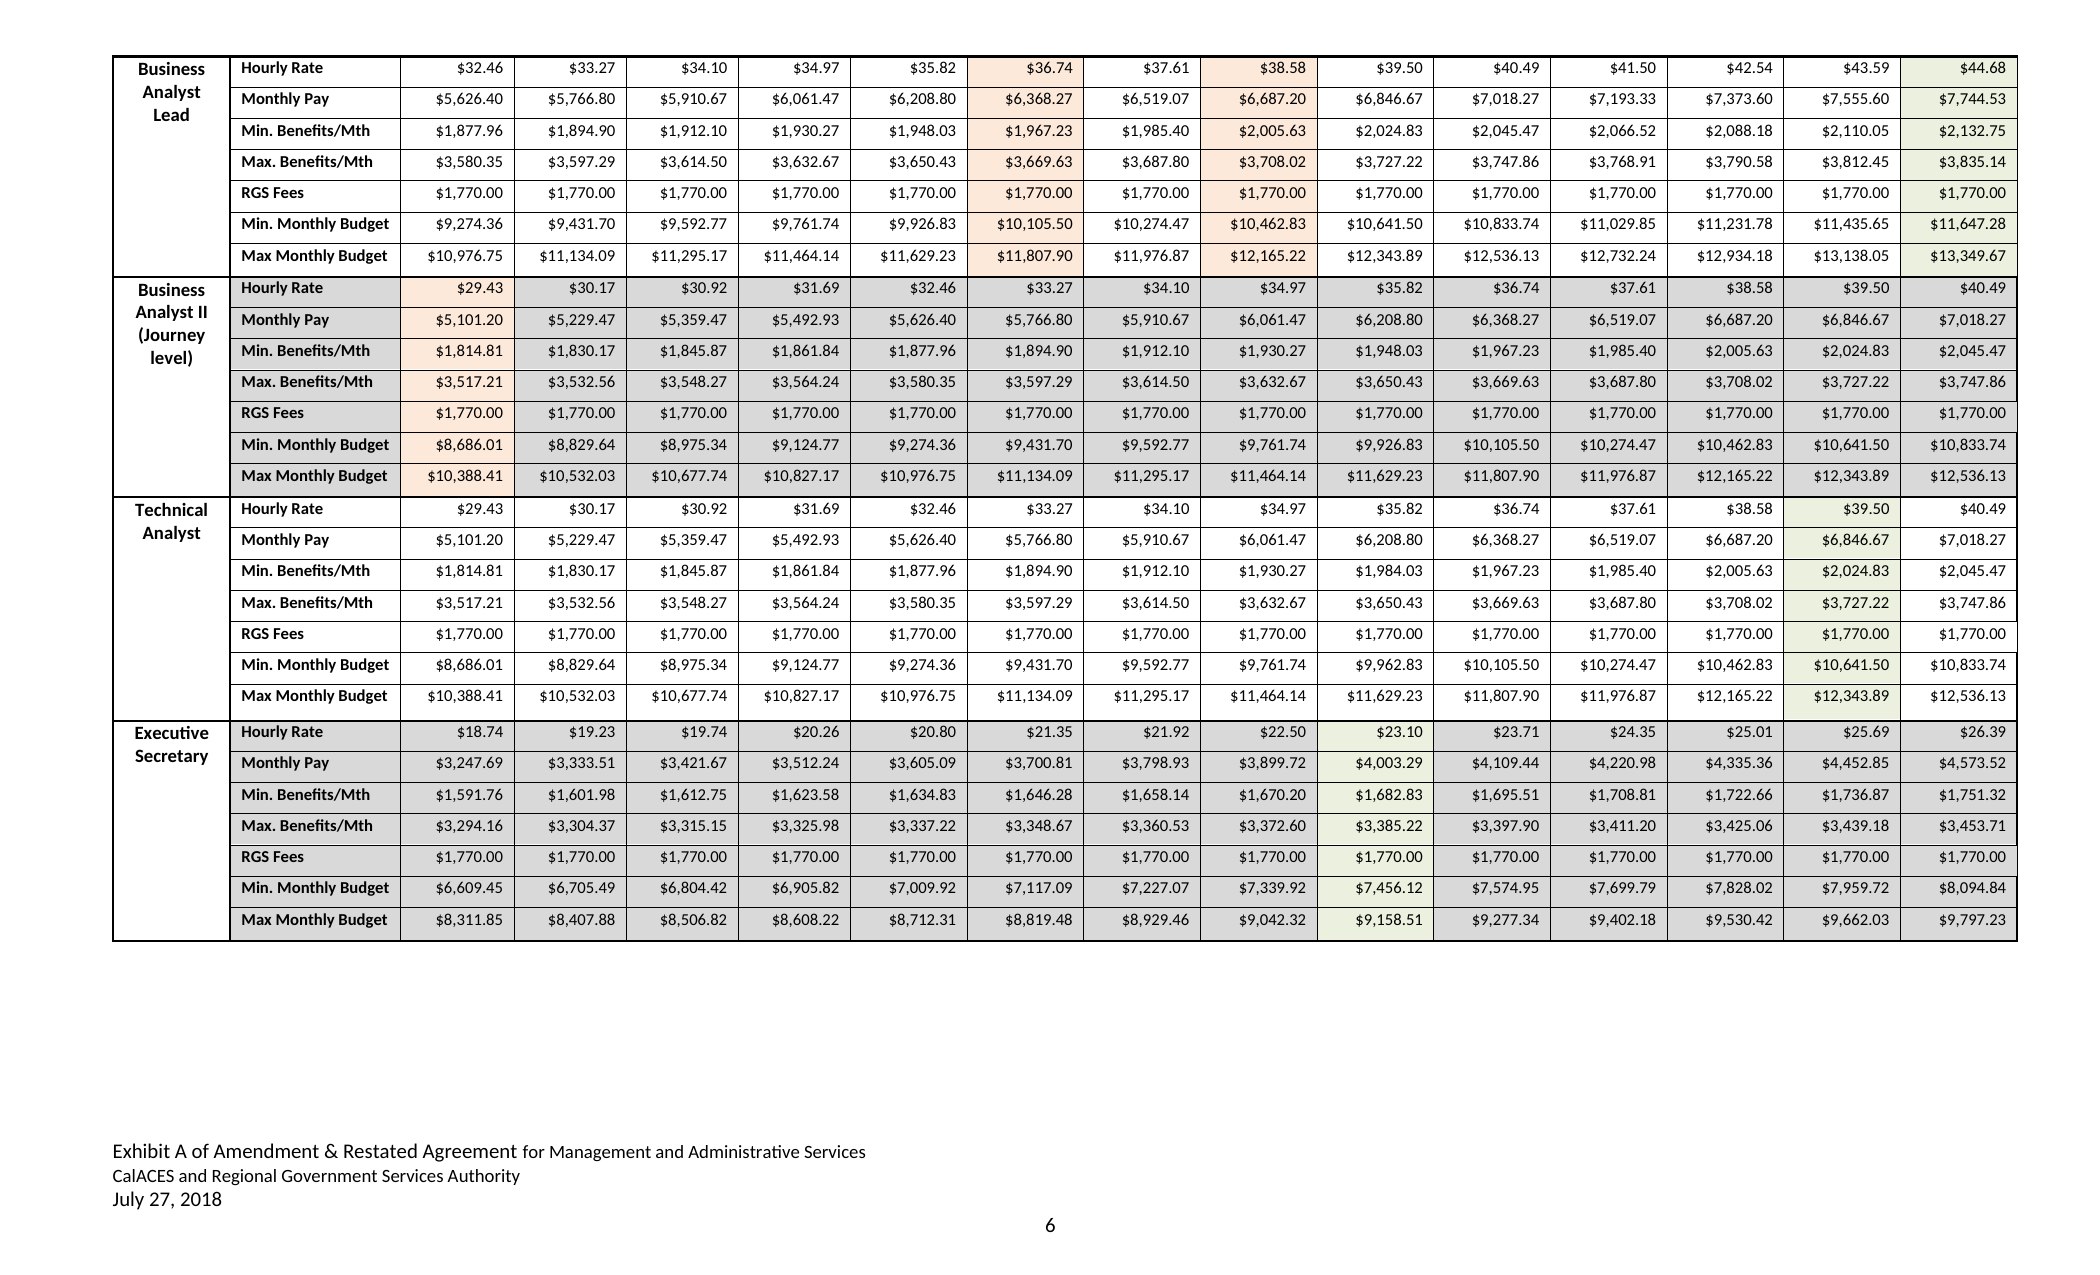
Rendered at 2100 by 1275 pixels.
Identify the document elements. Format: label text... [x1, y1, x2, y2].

table_cell $32.46 [851, 278, 967, 307]
table_cell $1,770.00 [739, 846, 850, 876]
table_cell $1,912.10 [1084, 560, 1200, 590]
table_cell $10,827.17 [739, 464, 850, 496]
table_cell $7,339.92 [1201, 877, 1317, 907]
table_cell $9,761.74 [1201, 653, 1317, 683]
table_cell $6,705.49 [515, 877, 626, 907]
table_cell $5,101.20 [401, 528, 514, 558]
table_cell $3,614.50 [1084, 591, 1200, 621]
table_cell $6,208.80 [851, 88, 967, 118]
table_cell $9,530.42 [1668, 908, 1783, 940]
table_cell $1,894.90 [968, 560, 1083, 590]
table_cell Hourly Rate [231, 498, 400, 527]
table_cell $25.69 [1784, 722, 1900, 751]
table_cell $6,208.80 [1318, 528, 1433, 558]
table_cell $10,833.74 [1434, 213, 1550, 243]
table_cell $24.35 [1551, 722, 1667, 751]
table_cell $5,766.80 [515, 88, 626, 118]
table_cell $7,227.07 [1084, 877, 1200, 907]
table_cell $1,770.00 [515, 846, 626, 876]
table_cell $10,532.03 [515, 685, 626, 719]
table_cell $1,770.00 [1901, 181, 2017, 212]
table_cell $10,641.50 [1318, 213, 1433, 243]
table_cell $1,814.81 [401, 339, 514, 369]
table_cell $38.58 [1201, 58, 1317, 87]
table_cell $9,761.74 [1201, 433, 1317, 463]
table_cell $1,770.00 [1551, 846, 1667, 876]
table_cell $1,770.00 [1551, 181, 1667, 212]
table_cell $3,708.02 [1668, 371, 1783, 401]
table_cell $11,807.90 [1434, 685, 1550, 719]
table_cell $11,295.17 [1084, 685, 1200, 719]
table_cell $1,770.00 [739, 181, 850, 212]
table_cell $1,770.00 [1551, 402, 1667, 432]
table_cell $1,770.00 [1318, 181, 1433, 212]
table_cell $1,948.03 [851, 119, 967, 149]
table_cell $8,686.01 [401, 653, 514, 683]
table_cell $12,343.89 [1318, 244, 1433, 276]
table_cell $12,536.13 [1434, 244, 1550, 276]
table_cell $5,766.80 [968, 528, 1083, 558]
table_cell $3,614.50 [1084, 371, 1200, 401]
table_cell $7,959.72 [1784, 877, 1900, 907]
table_cell $1,770.00 [968, 622, 1083, 652]
table_cell $1,894.90 [968, 339, 1083, 369]
table_cell $1,770.00 [1434, 622, 1550, 652]
table_cell $3,325.98 [739, 814, 850, 844]
table_cell $2,045.47 [1901, 560, 2016, 590]
table_cell $7,018.27 [1434, 88, 1550, 118]
table_cell $1,770.00 [1784, 402, 1900, 432]
table_cell $33.27 [968, 278, 1083, 307]
table_cell $3,532.56 [515, 591, 626, 621]
table_cell $3,453.71 [1901, 814, 2016, 844]
table_cell $7,018.27 [1901, 528, 2016, 558]
table_cell $33.27 [515, 58, 626, 87]
table_cell $7,193.33 [1551, 88, 1667, 118]
table_cell $10,388.41 [401, 685, 514, 719]
table_cell $1,985.40 [1551, 339, 1667, 369]
table_cell $8,407.88 [515, 908, 626, 940]
table_cell $3,687.80 [1551, 591, 1667, 621]
table_cell $9,926.83 [1318, 433, 1433, 463]
table_cell $42.54 [1668, 58, 1783, 87]
table_cell $2,005.63 [1668, 339, 1783, 369]
table_cell $11,134.09 [968, 685, 1083, 719]
table_cell Max Monthly Budget [231, 464, 400, 496]
table_cell $1,770.00 [851, 402, 967, 432]
table_cell $8,608.22 [739, 908, 850, 940]
table_cell $1,861.84 [739, 560, 850, 590]
table_cell $3,669.63 [1434, 591, 1550, 621]
table_cell $1,845.87 [627, 560, 738, 590]
table_cell $9,662.03 [1784, 908, 1900, 940]
table_cell $5,359.47 [627, 308, 738, 338]
table_cell $3,348.67 [968, 814, 1083, 844]
table_cell $9,592.77 [627, 213, 738, 243]
table_cell $1,770.00 [1084, 622, 1200, 652]
table_cell $3,605.09 [851, 752, 967, 782]
table_cell $5,101.20 [401, 308, 514, 338]
table_cell $1,770.00 [627, 622, 738, 652]
table_cell $1,814.81 [401, 560, 514, 590]
table_cell $1,770.00 [515, 181, 626, 212]
table_cell $13,138.05 [1784, 244, 1900, 276]
table_cell $9,274.36 [401, 213, 514, 243]
table_cell $3,425.06 [1668, 814, 1783, 844]
table_cell Min. Monthly Budget [231, 213, 400, 243]
table_cell $1,985.40 [1551, 560, 1667, 590]
table_cell Hourly Rate [231, 722, 400, 751]
table_cell $10,274.47 [1551, 653, 1667, 683]
table_cell $6,609.45 [401, 877, 514, 907]
table_cell $1,670.20 [1201, 783, 1317, 813]
table_cell $4,003.29 [1318, 752, 1433, 782]
table_cell Monthly Pay [231, 308, 400, 338]
table_cell $3,669.63 [1434, 371, 1550, 401]
table_cell $4,335.36 [1668, 752, 1783, 782]
table_cell $34.97 [1201, 278, 1317, 307]
table_cell $7,117.09 [968, 877, 1083, 907]
table_cell $6,061.47 [1201, 528, 1317, 558]
table_cell $11,629.23 [851, 244, 967, 276]
table_cell $6,687.20 [1201, 88, 1317, 118]
table_cell $9,124.77 [739, 433, 850, 463]
table_cell $3,768.91 [1551, 150, 1667, 180]
table_cell $7,828.02 [1668, 877, 1783, 907]
table_cell Max Monthly Budget [231, 244, 400, 276]
table_cell Business Analyst Lead [114, 58, 229, 276]
table_cell $2,110.05 [1784, 119, 1900, 149]
table_cell $1,930.27 [1201, 560, 1317, 590]
table_cell $33.27 [968, 498, 1083, 527]
table_cell $34.10 [1084, 278, 1200, 307]
table_cell $11,629.23 [1318, 464, 1433, 496]
table_cell $2,045.47 [1901, 339, 2016, 369]
table_cell $1,770.00 [1434, 402, 1550, 432]
table_cell $1,770.00 [1434, 846, 1550, 876]
table_cell $10,462.83 [1668, 653, 1783, 683]
table_cell $1,985.40 [1084, 119, 1200, 149]
table_cell $1,770.00 [1668, 846, 1783, 876]
table_cell $3,397.90 [1434, 814, 1550, 844]
table_cell $8,311.85 [401, 908, 514, 940]
table_cell $11,976.87 [1551, 464, 1667, 496]
table_cell $3,727.22 [1784, 591, 1900, 621]
table_cell $1,984.03 [1318, 560, 1433, 590]
table_cell $9,592.77 [1084, 653, 1200, 683]
table_cell $23.71 [1434, 722, 1550, 751]
table_cell $3,812.45 [1784, 150, 1900, 180]
table_cell $10,388.41 [401, 464, 514, 496]
table_cell $41.50 [1551, 58, 1667, 87]
table_cell $9,402.18 [1551, 908, 1667, 940]
table_cell $12,934.18 [1668, 244, 1783, 276]
table_cell $20.26 [739, 722, 850, 751]
table_cell $6,061.47 [1201, 308, 1317, 338]
table_cell $4,452.85 [1784, 752, 1900, 782]
table_cell $3,337.22 [851, 814, 967, 844]
table_cell $8,975.34 [627, 433, 738, 463]
table_cell $10,976.75 [851, 685, 967, 719]
table_cell $11,295.17 [1084, 464, 1200, 496]
table_cell $1,770.00 [1318, 846, 1433, 876]
table_cell $10,105.50 [1434, 653, 1550, 683]
table_cell Monthly Pay [231, 528, 400, 558]
table_cell $2,088.18 [1668, 119, 1783, 149]
table_cell $1,770.00 [1084, 846, 1200, 876]
table_cell $2,024.83 [1784, 560, 1900, 590]
table_cell $3,360.53 [1084, 814, 1200, 844]
table_cell $19.23 [515, 722, 626, 751]
table_cell $1,770.00 [851, 181, 967, 212]
table_cell $1,770.00 [401, 622, 514, 652]
table_cell $1,623.58 [739, 783, 850, 813]
table_cell $10,833.74 [1901, 653, 2016, 683]
table_cell $11,976.87 [1551, 685, 1667, 719]
table_cell $6,368.27 [1434, 528, 1550, 558]
table_cell $1,770.00 [627, 846, 738, 876]
table_cell $35.82 [851, 58, 967, 87]
table_cell $12,165.22 [1668, 685, 1783, 719]
table_cell Min. Benefits/Mth [231, 783, 400, 813]
table_cell $9,431.70 [515, 213, 626, 243]
table_cell $3,532.56 [515, 371, 626, 401]
table_cell $1,634.83 [851, 783, 967, 813]
table_cell $3,727.22 [1784, 371, 1900, 401]
table_cell $8,829.64 [515, 433, 626, 463]
table_cell $1,770.00 [1784, 622, 1900, 652]
table_cell $1,770.00 [1668, 181, 1783, 212]
table_cell Max Monthly Budget [231, 908, 400, 940]
table_cell $11,435.65 [1784, 213, 1900, 243]
table_cell $6,368.27 [1434, 308, 1550, 338]
table_cell $3,597.29 [515, 150, 626, 180]
table_cell $3,517.21 [401, 591, 514, 621]
table_cell $1,770.00 [1901, 846, 2017, 876]
table_cell $1,770.00 [1551, 622, 1667, 652]
table_cell $3,247.69 [401, 752, 514, 782]
table_cell $35.82 [1318, 498, 1433, 527]
table_cell $1,770.00 [1901, 402, 2017, 432]
table_cell $10,827.17 [739, 685, 850, 719]
table_cell $1,770.00 [739, 402, 850, 432]
table_cell $8,819.48 [968, 908, 1083, 940]
table_cell Technical Analyst [114, 498, 229, 719]
table_cell $1,770.00 [968, 402, 1083, 432]
table_cell $5,492.93 [739, 528, 850, 558]
table_cell $3,333.51 [515, 752, 626, 782]
table_cell Business Analyst II (Journey level) [114, 278, 229, 496]
table_cell RGS Fees [231, 846, 400, 876]
table_cell $3,517.21 [401, 371, 514, 401]
table_cell $34.10 [1084, 498, 1200, 527]
table_cell $1,845.87 [627, 339, 738, 369]
table_cell $1,770.00 [401, 181, 514, 212]
table_cell $5,626.40 [851, 308, 967, 338]
table_cell $5,359.47 [627, 528, 738, 558]
table_cell $30.92 [627, 278, 738, 307]
table_cell $2,024.83 [1318, 119, 1433, 149]
table_cell $3,790.58 [1668, 150, 1783, 180]
table_cell $21.92 [1084, 722, 1200, 751]
table_cell $6,905.82 [739, 877, 850, 907]
table_cell $12,732.24 [1551, 244, 1667, 276]
table_cell $1,770.00 [515, 402, 626, 432]
table_cell $1,967.23 [968, 119, 1083, 149]
table_cell $1,930.27 [739, 119, 850, 149]
table_cell $10,105.50 [1434, 433, 1550, 463]
table_cell $3,747.86 [1434, 150, 1550, 180]
table_cell $1,770.00 [515, 622, 626, 652]
table_cell $3,564.24 [739, 591, 850, 621]
table_cell $4,109.44 [1434, 752, 1550, 782]
table_cell $10,462.83 [1201, 213, 1317, 243]
table_cell $6,687.20 [1668, 528, 1783, 558]
table_cell $3,548.27 [627, 371, 738, 401]
table_cell $1,736.87 [1784, 783, 1900, 813]
table_cell $6,846.67 [1784, 528, 1900, 558]
table_cell $2,005.63 [1668, 560, 1783, 590]
table_cell $8,712.31 [851, 908, 967, 940]
table_cell $9,926.83 [851, 213, 967, 243]
table_cell $3,439.18 [1784, 814, 1900, 844]
table_cell $6,846.67 [1784, 308, 1900, 338]
table_cell $3,747.86 [1901, 591, 2016, 621]
table_cell $31.69 [739, 498, 850, 527]
table_cell $1,770.00 [1201, 402, 1317, 432]
table_cell $40.49 [1434, 58, 1550, 87]
table_cell $6,846.67 [1318, 88, 1433, 118]
table_cell $7,373.60 [1668, 88, 1783, 118]
table_cell $2,066.52 [1551, 119, 1667, 149]
table_cell $2,024.83 [1784, 339, 1900, 369]
table_cell $32.46 [851, 498, 967, 527]
table_cell $34.10 [627, 58, 738, 87]
table_cell $1,770.00 [1668, 402, 1783, 432]
table_cell Monthly Pay [231, 752, 400, 782]
table_cell $1,830.17 [515, 560, 626, 590]
table_cell $36.74 [1434, 278, 1550, 307]
table_cell $11,464.14 [1201, 685, 1317, 719]
table_cell $1,770.00 [627, 402, 738, 432]
table_cell $8,975.34 [627, 653, 738, 683]
table_cell Min. Monthly Budget [231, 877, 400, 907]
table_cell $1,877.96 [401, 119, 514, 149]
table_cell $11,629.23 [1318, 685, 1433, 719]
table_cell $1,770.00 [627, 181, 738, 212]
table_cell $1,770.00 [1201, 846, 1317, 876]
table_cell $3,315.15 [627, 814, 738, 844]
table_cell Max. Benefits/Mth [231, 591, 400, 621]
table_cell $12,343.89 [1784, 685, 1900, 719]
table_cell $3,512.24 [739, 752, 850, 782]
table_cell $10,976.75 [401, 244, 514, 276]
table_cell $1,912.10 [627, 119, 738, 149]
table_cell $6,368.27 [968, 88, 1083, 118]
table_cell $34.97 [739, 58, 850, 87]
table_cell $6,519.07 [1551, 308, 1667, 338]
table_cell $9,042.32 [1201, 908, 1317, 940]
table_cell $3,650.43 [851, 150, 967, 180]
table_cell $11,134.09 [515, 244, 626, 276]
table_cell $7,456.12 [1318, 877, 1433, 907]
table_cell $5,910.67 [627, 88, 738, 118]
table_cell $9,277.34 [1434, 908, 1550, 940]
table_cell $11,134.09 [968, 464, 1083, 496]
table_cell $3,700.81 [968, 752, 1083, 782]
table_cell $10,976.75 [851, 464, 967, 496]
table_cell RGS Fees [231, 181, 400, 212]
table_cell $9,274.36 [851, 653, 967, 683]
table_cell $12,165.22 [1201, 244, 1317, 276]
table_cell $31.69 [739, 278, 850, 307]
table_cell $36.74 [1434, 498, 1550, 527]
table_cell $1,770.00 [1901, 622, 2017, 652]
table_cell $3,687.80 [1551, 371, 1667, 401]
table_cell $1,601.98 [515, 783, 626, 813]
table_cell $1,646.28 [968, 783, 1083, 813]
table_cell $3,632.67 [1201, 591, 1317, 621]
table_cell $1,591.76 [401, 783, 514, 813]
table_cell Min. Benefits/Mth [231, 339, 400, 369]
table_cell $1,861.84 [739, 339, 850, 369]
table_cell RGS Fees [231, 402, 400, 432]
table_cell Max. Benefits/Mth [231, 371, 400, 401]
table_cell $30.17 [515, 278, 626, 307]
table_cell $6,519.07 [1084, 88, 1200, 118]
table_cell $6,519.07 [1551, 528, 1667, 558]
table_cell $12,343.89 [1784, 464, 1900, 496]
table_cell $1,770.00 [1784, 846, 1900, 876]
table_cell $20.80 [851, 722, 967, 751]
table_cell $35.82 [1318, 278, 1433, 307]
table_cell $3,727.22 [1318, 150, 1433, 180]
table_cell $30.17 [515, 498, 626, 527]
table_cell $3,564.24 [739, 371, 850, 401]
table_cell $37.61 [1551, 278, 1667, 307]
table_cell $38.58 [1668, 278, 1783, 307]
table_cell Executive Secretary [114, 722, 229, 940]
table_cell $40.49 [1901, 278, 2016, 307]
table_cell $23.10 [1318, 722, 1433, 751]
table_cell $5,492.93 [739, 308, 850, 338]
table_cell $44.68 [1901, 58, 2017, 87]
table_cell $9,158.51 [1318, 908, 1433, 940]
table_cell $1,912.10 [1084, 339, 1200, 369]
table_cell $10,105.50 [968, 213, 1083, 243]
table_cell $10,641.50 [1784, 653, 1900, 683]
table_cell $1,830.17 [515, 339, 626, 369]
table_cell $1,770.00 [851, 846, 967, 876]
table_cell $1,770.00 [1668, 622, 1783, 652]
table_cell Max Monthly Budget [231, 685, 400, 719]
table_cell $19.74 [627, 722, 738, 751]
table_cell Hourly Rate [231, 278, 400, 307]
table_cell $1,770.00 [968, 181, 1083, 212]
table_cell $39.50 [1784, 278, 1900, 307]
table_cell Min. Benefits/Mth [231, 560, 400, 590]
table_cell $3,548.27 [627, 591, 738, 621]
table_cell $9,124.77 [739, 653, 850, 683]
table_cell $25.01 [1668, 722, 1783, 751]
table_cell $21.35 [968, 722, 1083, 751]
table_cell $3,372.60 [1201, 814, 1317, 844]
table_cell $18.74 [401, 722, 514, 751]
table_cell $3,835.14 [1901, 150, 2017, 180]
table_cell $3,632.67 [1201, 371, 1317, 401]
table_cell $5,626.40 [851, 528, 967, 558]
table_cell $5,910.67 [1084, 308, 1200, 338]
table_cell $8,829.64 [515, 653, 626, 683]
table_cell $9,431.70 [968, 653, 1083, 683]
table_cell $1,877.96 [851, 560, 967, 590]
table_cell $10,833.74 [1901, 433, 2016, 463]
table_cell $13,349.67 [1901, 244, 2017, 276]
table_cell $1,770.00 [968, 846, 1083, 876]
table_cell $22.50 [1201, 722, 1317, 751]
table_cell $1,770.00 [851, 622, 967, 652]
table_cell $5,229.47 [515, 308, 626, 338]
table_cell Min. Monthly Budget [231, 433, 400, 463]
table_cell $43.59 [1784, 58, 1900, 87]
table_cell $3,708.02 [1201, 150, 1317, 180]
table_cell $32.46 [401, 58, 514, 87]
table_cell $3,580.35 [851, 371, 967, 401]
table_cell $12,165.22 [1668, 464, 1783, 496]
table_cell RGS Fees [231, 622, 400, 652]
table_cell $4,573.52 [1901, 752, 2016, 782]
table_cell $3,304.37 [515, 814, 626, 844]
table_cell $34.97 [1201, 498, 1317, 527]
table_cell $12,536.13 [1901, 464, 2016, 496]
table_cell $3,632.67 [739, 150, 850, 180]
table_cell $1,948.03 [1318, 339, 1433, 369]
table_cell $10,677.74 [627, 464, 738, 496]
table_cell $3,899.72 [1201, 752, 1317, 782]
table_cell $39.50 [1318, 58, 1433, 87]
table_cell $10,274.47 [1551, 433, 1667, 463]
table_cell $3,687.80 [1084, 150, 1200, 180]
table_cell $3,798.93 [1084, 752, 1200, 782]
table_cell $5,626.40 [401, 88, 514, 118]
table_cell $1,708.81 [1551, 783, 1667, 813]
table_cell $37.61 [1084, 58, 1200, 87]
table_cell $1,770.00 [401, 846, 514, 876]
table_cell $7,574.95 [1434, 877, 1550, 907]
table_cell Monthly Pay [231, 88, 400, 118]
table_cell $3,614.50 [627, 150, 738, 180]
table_cell $1,770.00 [1434, 181, 1550, 212]
table_cell $5,766.80 [968, 308, 1083, 338]
table_cell Hourly Rate [231, 58, 400, 87]
table_cell $11,029.85 [1551, 213, 1667, 243]
table_cell $1,682.83 [1318, 783, 1433, 813]
table_cell $7,009.92 [851, 877, 967, 907]
table_cell $1,612.75 [627, 783, 738, 813]
table_cell $36.74 [968, 58, 1083, 87]
table_cell $3,294.16 [401, 814, 514, 844]
table_cell $2,132.75 [1901, 119, 2017, 149]
table_cell $11,647.28 [1901, 213, 2017, 243]
table_cell $11,464.14 [739, 244, 850, 276]
table_cell $5,229.47 [515, 528, 626, 558]
table_cell Min. Benefits/Mth [231, 119, 400, 149]
table_cell $1,770.00 [1318, 622, 1433, 652]
table_cell $3,385.22 [1318, 814, 1433, 844]
table_cell $11,807.90 [968, 244, 1083, 276]
table_cell $10,677.74 [627, 685, 738, 719]
table_cell $40.49 [1901, 498, 2016, 527]
table_cell $11,295.17 [627, 244, 738, 276]
table_cell $38.58 [1668, 498, 1783, 527]
table_cell $3,650.43 [1318, 371, 1433, 401]
table_cell $6,061.47 [739, 88, 850, 118]
table_cell $2,045.47 [1434, 119, 1550, 149]
table_cell $39.50 [1784, 498, 1900, 527]
table_cell $2,005.63 [1201, 119, 1317, 149]
table_cell $1,658.14 [1084, 783, 1200, 813]
table_cell $11,807.90 [1434, 464, 1550, 496]
table_cell $9,797.23 [1901, 908, 2016, 940]
table_cell $12,536.13 [1901, 685, 2016, 719]
table_cell $7,555.60 [1784, 88, 1900, 118]
table_cell $1,770.00 [1201, 622, 1317, 652]
table_cell $3,747.86 [1901, 371, 2016, 401]
table_cell $1,722.66 [1668, 783, 1783, 813]
table_cell $3,411.20 [1551, 814, 1667, 844]
table_cell $30.92 [627, 498, 738, 527]
table_cell $1,930.27 [1201, 339, 1317, 369]
table_cell $3,650.43 [1318, 591, 1433, 621]
table_cell $1,751.32 [1901, 783, 2016, 813]
table_cell $37.61 [1551, 498, 1667, 527]
table_cell $1,894.90 [515, 119, 626, 149]
table_cell $5,910.67 [1084, 528, 1200, 558]
table_cell $1,770.00 [1201, 181, 1317, 212]
table_cell $3,580.35 [401, 150, 514, 180]
table_cell $11,976.87 [1084, 244, 1200, 276]
table_cell $29.43 [401, 278, 514, 307]
table_cell $8,506.82 [627, 908, 738, 940]
table_cell $3,708.02 [1668, 591, 1783, 621]
table_cell $1,967.23 [1434, 339, 1550, 369]
table_cell Max. Benefits/Mth [231, 814, 400, 844]
table_cell $10,274.47 [1084, 213, 1200, 243]
table_cell $3,597.29 [968, 591, 1083, 621]
table_cell $8,929.46 [1084, 908, 1200, 940]
table_cell $3,597.29 [968, 371, 1083, 401]
table_cell $8,094.84 [1901, 877, 2016, 907]
table_cell $26.39 [1901, 722, 2016, 751]
table_cell $11,464.14 [1201, 464, 1317, 496]
table_cell $4,220.98 [1551, 752, 1667, 782]
table_cell $1,770.00 [1084, 402, 1200, 432]
table_cell $7,744.53 [1901, 88, 2017, 118]
table_cell $9,962.83 [1318, 653, 1433, 683]
table_cell $29.43 [401, 498, 514, 527]
table_cell $3,669.63 [968, 150, 1083, 180]
table_cell $6,687.20 [1668, 308, 1783, 338]
table_cell Max. Benefits/Mth [231, 150, 400, 180]
table_cell $3,580.35 [851, 591, 967, 621]
table_cell $9,274.36 [851, 433, 967, 463]
table_cell $6,804.42 [627, 877, 738, 907]
table_cell $1,770.00 [401, 402, 514, 432]
table_cell Min. Monthly Budget [231, 653, 400, 683]
table_cell $7,699.79 [1551, 877, 1667, 907]
table_cell $1,877.96 [851, 339, 967, 369]
table_cell $7,018.27 [1901, 308, 2016, 338]
table_cell $10,641.50 [1784, 433, 1900, 463]
table_cell $9,761.74 [739, 213, 850, 243]
table_cell $10,532.03 [515, 464, 626, 496]
table_cell $1,770.00 [739, 622, 850, 652]
table_cell $9,592.77 [1084, 433, 1200, 463]
table_cell $8,686.01 [401, 433, 514, 463]
table_cell $1,770.00 [1318, 402, 1433, 432]
table_cell $10,462.83 [1668, 433, 1783, 463]
table_cell $1,770.00 [1784, 181, 1900, 212]
table_cell $1,967.23 [1434, 560, 1550, 590]
table_cell $1,695.51 [1434, 783, 1550, 813]
table_cell $3,421.67 [627, 752, 738, 782]
table_cell $6,208.80 [1318, 308, 1433, 338]
table_cell $9,431.70 [968, 433, 1083, 463]
table_cell $11,231.78 [1668, 213, 1783, 243]
table_cell $1,770.00 [1084, 181, 1200, 212]
